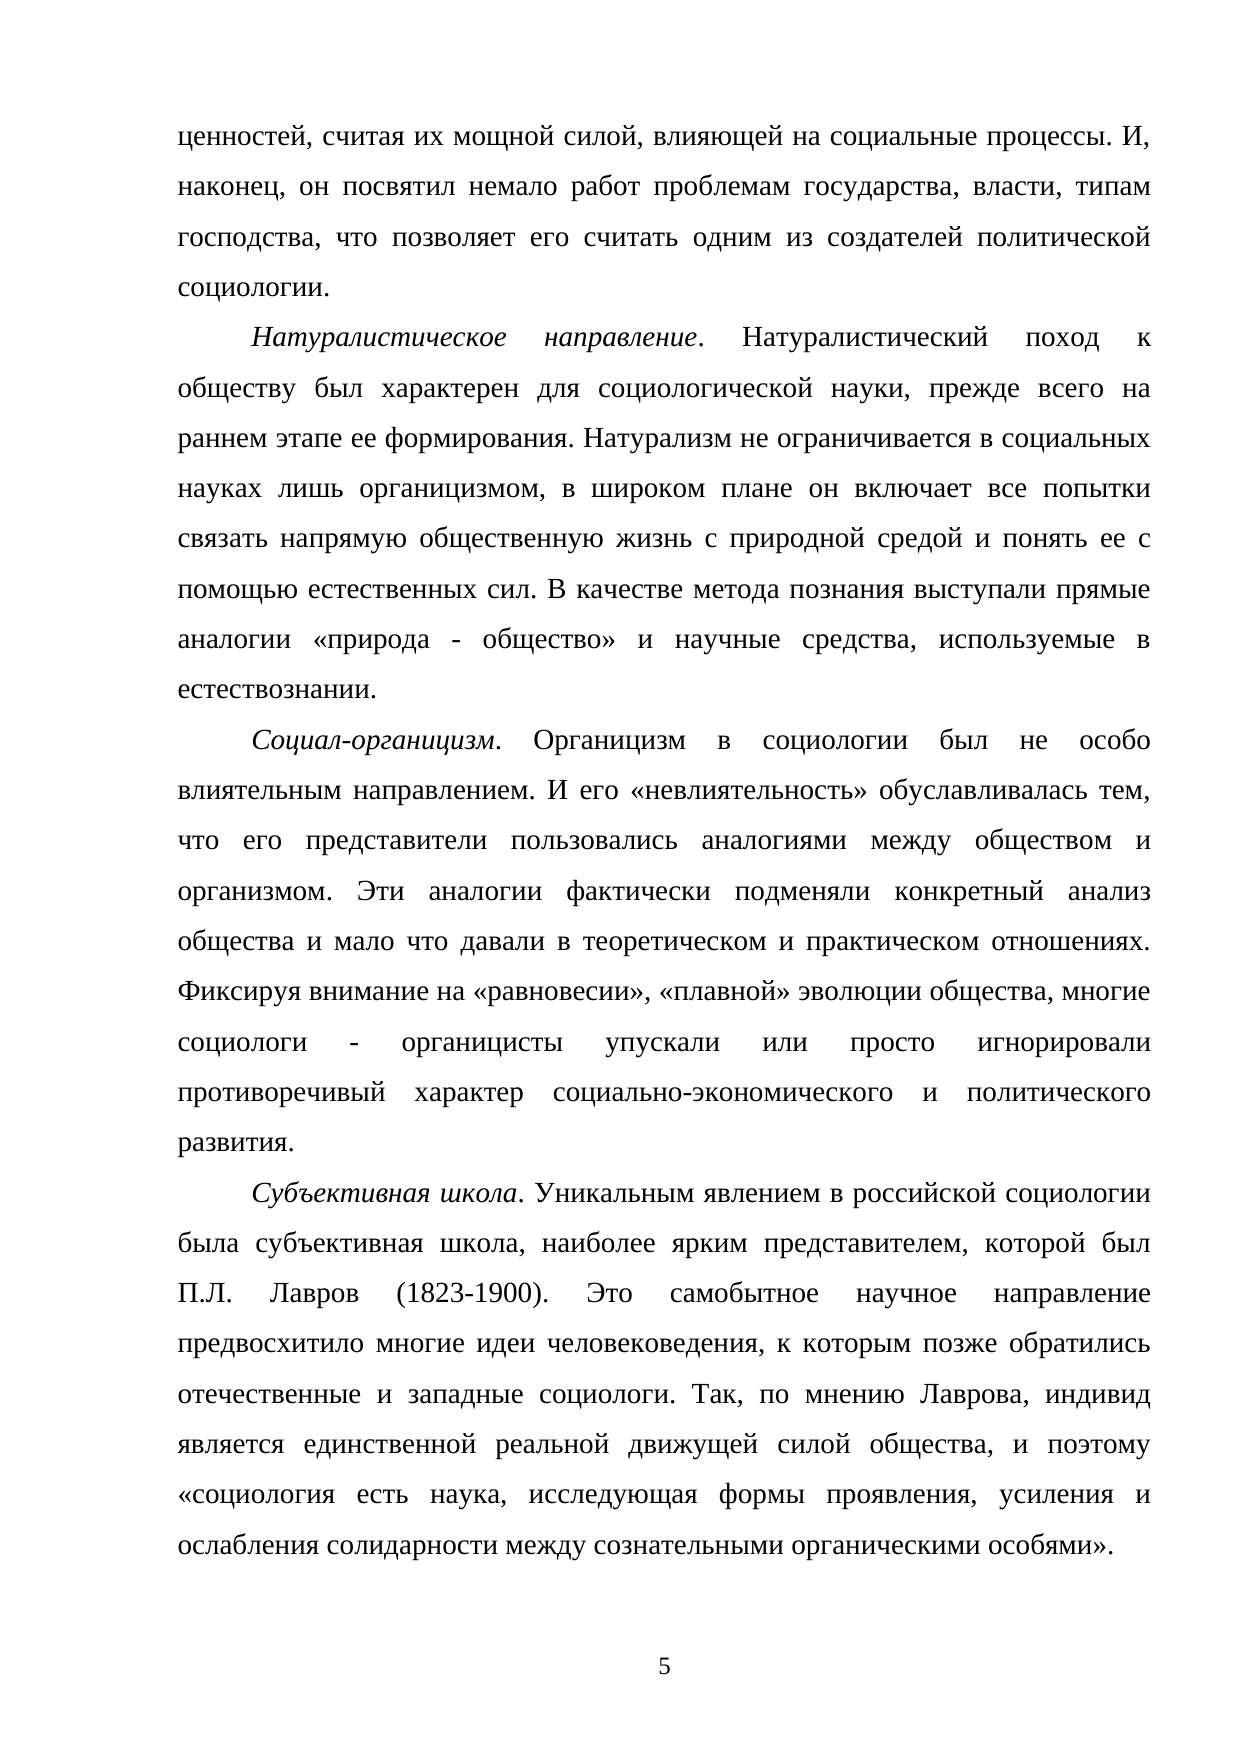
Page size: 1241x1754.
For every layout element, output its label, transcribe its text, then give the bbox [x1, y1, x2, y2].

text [177, 118, 1152, 303]
text Натуралистическое направление. Натуралистический поход к обществу был характерен для социологической науки, прежде всего на раннем этапе ее формирования. Натурализм не ограничивается в социальных науках лишь органицизмом, в широком плане он включает все попытки связать напрямую общественную жизнь с природной средой и понять ее с помощью естественных сил. В качестве метода познания выступали прямые аналогии «природа - общество» и научные средства, используемые в естествознании. [177, 319, 1152, 705]
text Социал-органицизм. Органицизм в социологии был не особо влиятельным направлением. И его «невлиятельность» обуславливалась тем, что его представители пользовались аналогиями между обществом и организмом. Эти аналогии фактически подменяли конкретный анализ общества и мало что давали в теоретическом и практическом отношениях. Фиксируя внимание на «равновесии», «плавной» эволюции общества, многие социологи - органицисты упускали или просто игнорировали противоречивый характер социально-экономического и политического развития. [177, 722, 1152, 1158]
text Субъективная школа. Уникальным явлением в российской социологии была субъективная школа, наиболее ярким представителем, которой был П.Л. Лавров (1823-1900). Это самобытное научное направление предвосхитило многие идеи человековедения, к которым позже обратились отечественные и западные социологи. Так, по мнению Лаврова, индивид является единственной реальной движущей силой общества, и поэтому «социология есть наука, исследующая формы проявления, усиления и ослабления солидарности между сознательными органическими особями». [177, 1175, 1152, 1560]
